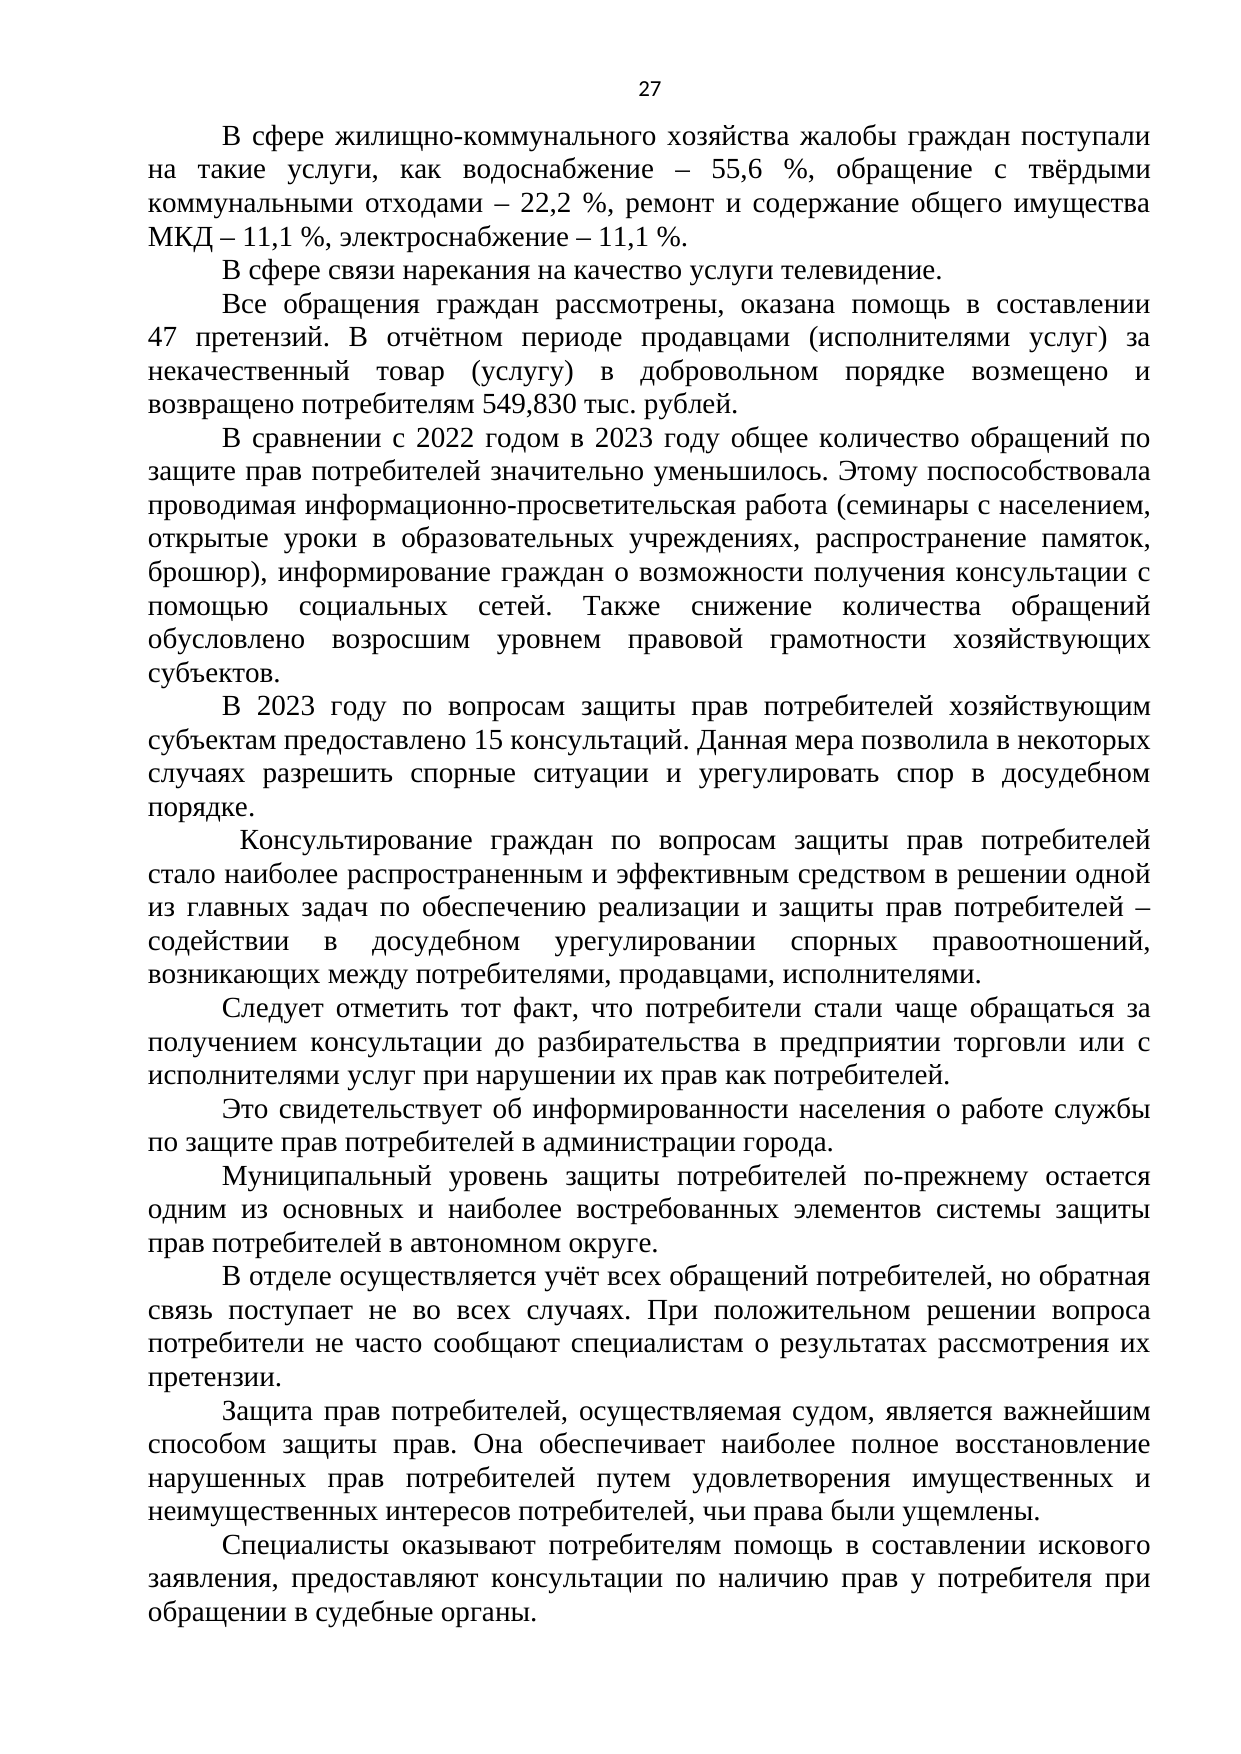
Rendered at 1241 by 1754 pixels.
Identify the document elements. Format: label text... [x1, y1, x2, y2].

text Это свидетельствует об информированности населения о работе службы по защите прав потребителей в администрации города. [148, 1091, 1152, 1158]
text Муниципальный уровень защиты потребителей по-прежнему остается одним из основных и наиболее востребованных элементов системы защиты прав потребителей в автономном округе. [148, 1158, 1152, 1258]
text Специалисты оказывают потребителям помощь в составлении искового заявления, предоставляют консультации по наличию прав у потребителя при обращении в судебные органы. [148, 1527, 1152, 1627]
text В сфере связи нарекания на качество услуги телевидение. [148, 252, 1152, 286]
text Защита прав потребителей, осуществляемая судом, является важнейшим способом защиты прав. Она обеспечивает наиболее полное восстановление нарушенных прав потребителей путем удовлетворения имущественных и неимущественных интересов потребителей, чьи права были ущемлены. [148, 1393, 1152, 1527]
text Все обращения граждан рассмотрены, оказана помощь в составлении 47 претензий. В отчётном периоде продавцами (исполнителями услуг) за некачественный товар (услугу) в добровольном порядке возмещено и возвращено потребителям 549,830 тыс. рублей. [148, 286, 1152, 420]
text Следует отметить тот факт, что потребители стали чаще обращаться за получением консультации до разбирательства в предприятии торговли или с исполнителями услуг при нарушении их прав как потребителей. [148, 990, 1152, 1091]
text В 2023 году по вопросам защиты прав потребителей хозяйствующим субъектам предоставлено 15 консультаций. Данная мера позволила в некоторых случаях разрешить спорные ситуации и урегулировать спор в досудебном порядке. [148, 688, 1152, 822]
text В сравнении с 2022 годом в 2023 году общее количество обращений по защите прав потребителей значительно уменьшилось. Этому поспособствовала проводимая информационно-просветительская работа (семинары с населением, открытые уроки в образовательных учреждениях, распространение памяток, брошюр), информирование граждан о возможности получения консультации с помощью социальных сетей. Также снижение количества обращений обусловлено возросшим уровнем правовой грамотности хозяйствующих субъектов. [148, 420, 1152, 688]
text В отделе осуществляется учёт всех обращений потребителей, но обратная связь поступает не во всех случаях. При положительном решении вопроса потребители не часто сообщают специалистам о результатах рассмотрения их претензии. [148, 1258, 1152, 1393]
text В сфере жилищно-коммунального хозяйства жалобы граждан поступали на такие услуги, как водоснабжение – 55,6 %, обращение с твёрдыми коммунальными отходами – 22,2 %, ремонт и содержание общего имущества МКД – 11,1 %, электроснабжение – 11,1 %. [148, 118, 1152, 252]
text Консультирование граждан по вопросам защиты прав потребителей стало наиболее распространенным и эффективным средством в решении одной из главных задач по обеспечению реализации и защиты прав потребителей – содействии в досудебном урегулировании спорных правоотношений, возникающих между потребителями, продавцами, исполнителями. [148, 822, 1152, 990]
